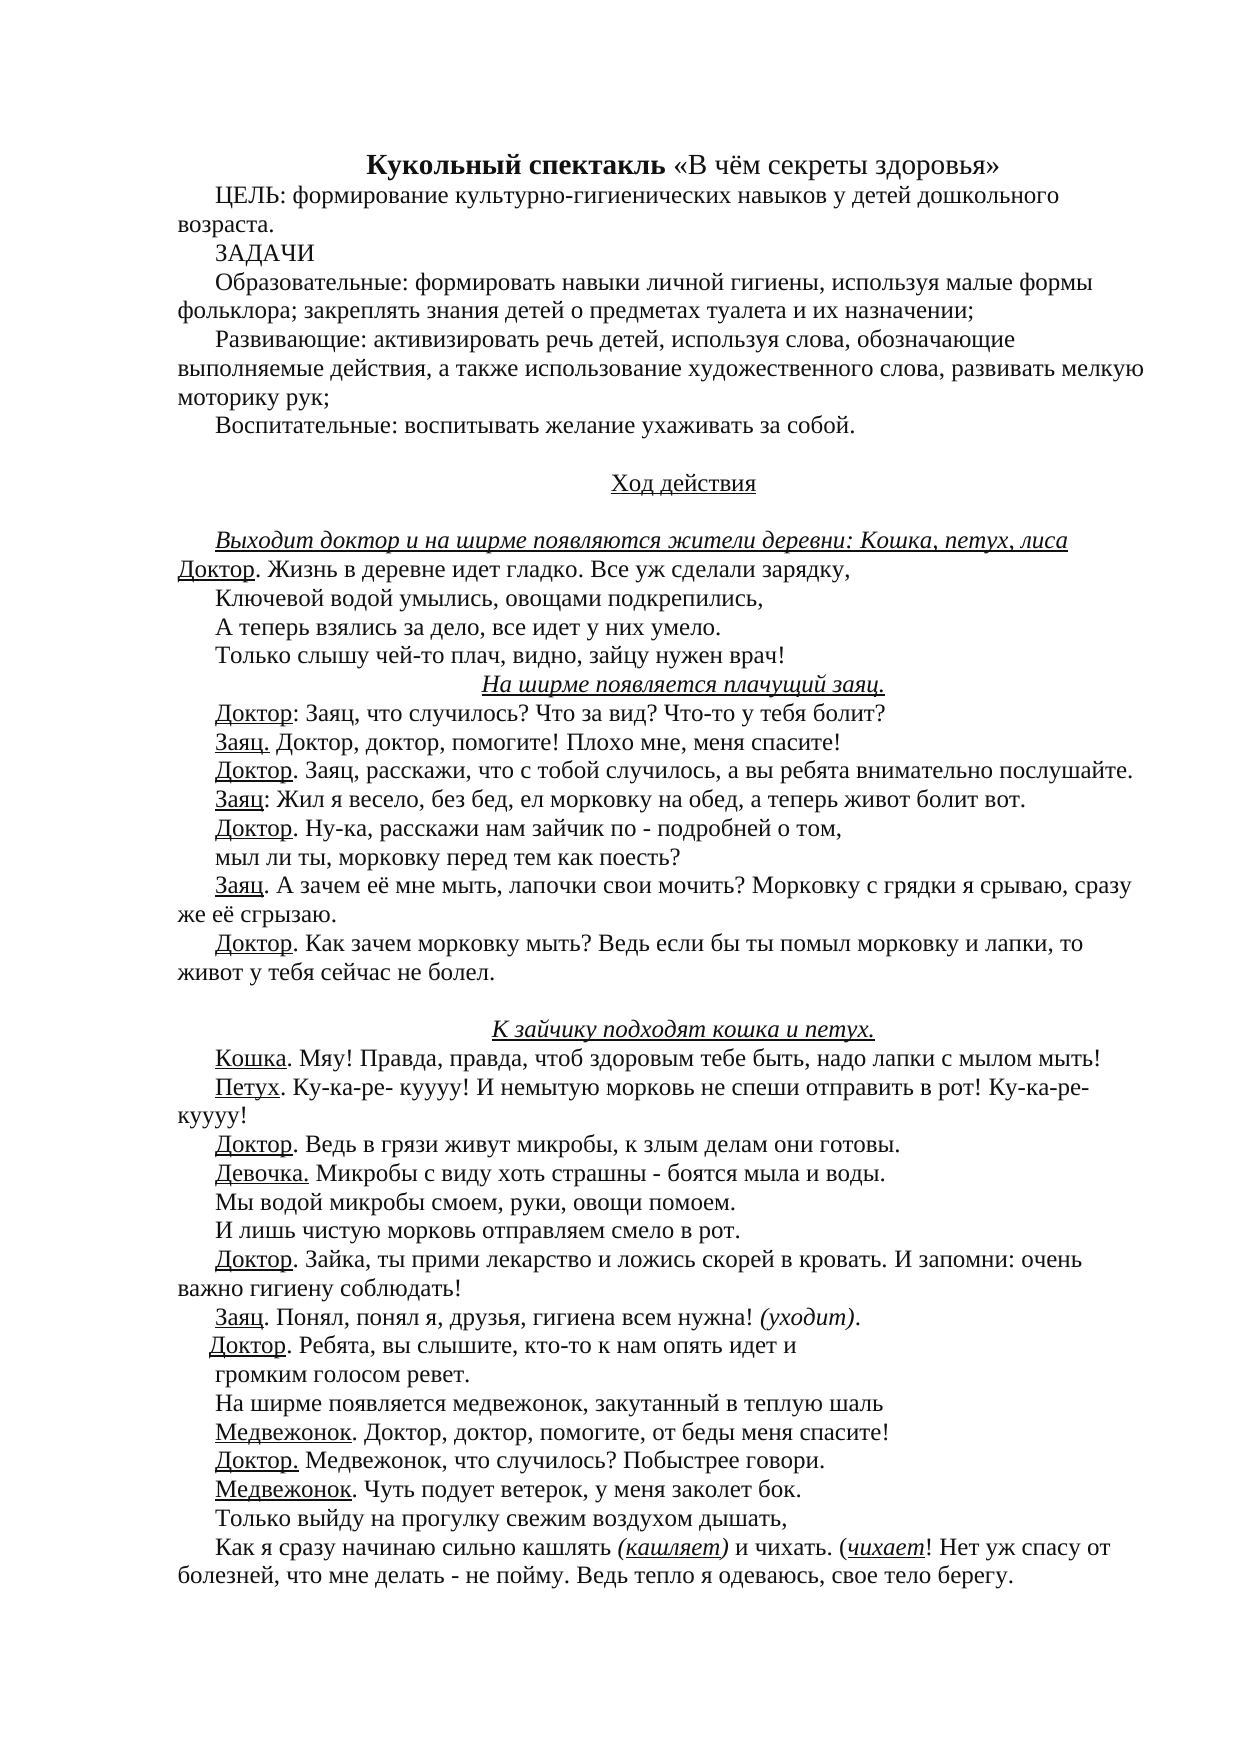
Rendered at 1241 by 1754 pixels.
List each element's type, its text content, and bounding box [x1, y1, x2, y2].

text мыл ли ты, морковку перед тем как поесть? [177, 842, 1152, 870]
text Доктор. Зайка, ты прими лекарство и ложись скорей в кровать. И запомни: очень важно гигиену соблюдать! [177, 1244, 1152, 1302]
text Заяц. А зачем её мне мыть, лапочки свои мочить? Морковку с грядки я срываю, сразу же её сгрызаю. [177, 870, 1152, 928]
text Выходит доктор и на ширме появляются жители деревни: Кошка, петух, лиса [177, 525, 1152, 554]
text Доктор. Заяц, расскажи, что с тобой случилось, а вы ребята внимательно послушайте. [177, 755, 1152, 784]
text Медвежонок. Чуть подует ветерок, у меня заколет бок. [177, 1474, 1152, 1503]
text Доктор. Ребята, вы слышите, кто-то к нам опять идет и [177, 1330, 1152, 1359]
text Как я сразу начинаю сильно кашлять (кашляет) и чихать. (чихает! Нет уж спасу от болезней, что мне делать - не пойму. Ведь тепло я одеваюсь, свое тело берегу. [177, 1532, 1152, 1589]
text Только слышу чей-то плач, видно, зайцу нужен врач! [177, 640, 1152, 669]
text Доктор. Медвежонок, что случилось? Побыстрее говори. [177, 1445, 1152, 1474]
text На ширме появляется плачущий заяц. [177, 669, 1152, 698]
text Доктор. Как зачем морковку мыть? Ведь если бы ты помыл морковку и лапки, то живот у тебя сейчас не болел. [177, 928, 1152, 985]
text А теперь взялись за дело, все идет у них умело. [177, 612, 1152, 640]
text ЗАДАЧИ [177, 238, 1152, 267]
text Ключевой водой умылись, овощами подкрепились, [177, 583, 1152, 612]
text Девочка. Микробы с виду хоть страшны - боятся мыла и воды. [177, 1158, 1152, 1187]
text Доктор. Ведь в грязи живут микробы, к злым делам они готовы. [177, 1129, 1152, 1158]
text И лишь чистую морковь отправляем смело в рот. [177, 1215, 1152, 1244]
text Доктор. Жизнь в деревне идет гладко. Все уж сделали зарядку, [177, 554, 1152, 583]
text Воспитательные: воспитывать желание ухаживать за собой. [177, 410, 1152, 439]
text Доктор: Заяц, что случилось? Что за вид? Что-то у тебя болит? [177, 698, 1152, 727]
text громким голосом ревет. [177, 1359, 1152, 1388]
text Петух. Ку-ка-ре- куууу! И немытую морковь не спеши отправить в рот! Ку-ка-ре- куууу! [177, 1072, 1152, 1129]
text Заяц. Доктор, доктор, помогите! Плохо мне, меня спасите! [177, 727, 1152, 755]
text Мы водой микробы смоем, руки, овощи помоем. [177, 1187, 1152, 1215]
text Медвежонок. Доктор, доктор, помогите, от беды меня спасите! [177, 1417, 1152, 1445]
text Только выйду на прогулку свежим воздухом дышать, [177, 1503, 1152, 1532]
text Развивающие: активизировать речь детей, используя слова, обозначающие выполняемые действия, а также использование художественного слова, развивать мелкую моторику рук; [177, 324, 1152, 410]
text Кукольный спектакль «В чём секреты здоровья» [177, 147, 1152, 180]
text К зайчику подходят кошка и петух. [177, 1014, 1152, 1043]
text ЦЕЛЬ: формирование культурно-гигиенических навыков у детей дошкольного возраста. [177, 180, 1152, 238]
text Образовательные: формировать навыки личной гигиены, используя малые формы фольклора; закреплять знания детей о предметах туалета и их назначении; [177, 267, 1152, 324]
text Заяц: Жил я весело, без бед, ел морковку на обед, а теперь живот болит вот. [177, 784, 1152, 813]
text На ширме появляется медвежонок, закутанный в теплую шаль [177, 1388, 1152, 1417]
text Ход действия [177, 468, 1152, 497]
text Доктор. Ну-ка, расскажи нам зайчик по - подробней о том, [177, 813, 1152, 842]
text Кошка. Мяу! Правда, правда, чтоб здоровым тебе быть, надо лапки с мылом мыть! [177, 1043, 1152, 1072]
text Заяц. Понял, понял я, друзья, гигиена всем нужна! (уходит). [177, 1302, 1152, 1330]
